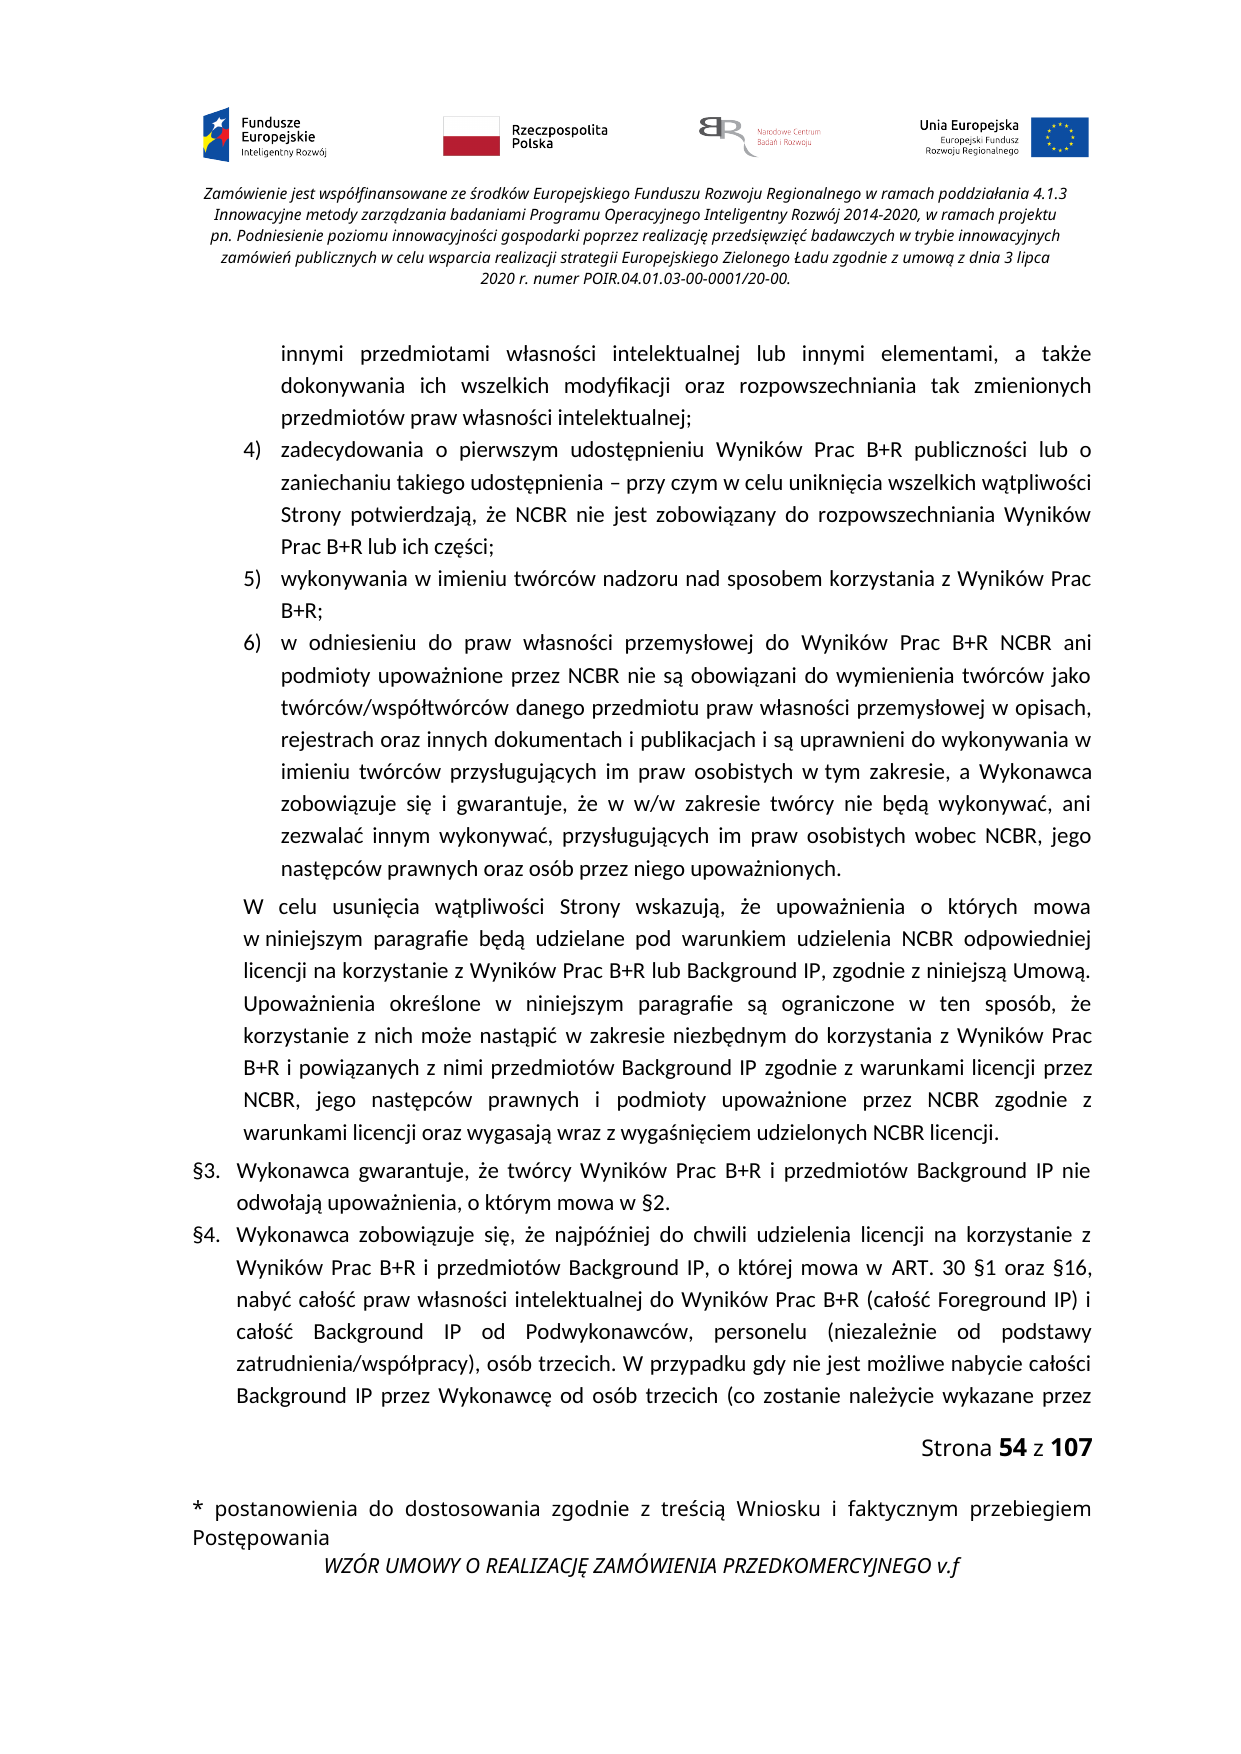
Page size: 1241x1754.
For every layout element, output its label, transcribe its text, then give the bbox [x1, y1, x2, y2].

picture [203, 107, 1089, 162]
list zadecydowania o pierwszym udostępnieniu Wyników Prac B+R publiczności lub o zaniechaniu takiego udostępnienia – przy czym w celu uniknięcia wszelkich wątpliwości Strony potwierdzają, że NCBR nie jest zobowiązany do rozpowszechniania Wyników Prac B+R lub ich części; [243, 435, 1093, 560]
list w odniesieniu do praw własności przemysłowej do Wyników Prac B+R NCBR ani podmioty upoważnione przez NCBR nie są obowiązani do wymienienia twórców jako twórców/współtwórców danego przedmiotu praw własności przemysłowej w opisach, rejestrach oraz innych dokumentach i publikacjach i są uprawnieni do wykonywania w imieniu twórców przysługujących im praw osobistych w tym zakresie, a Wykonawca zobowiązuje się i gwarantuje, że w w/w zakresie twórcy nie będą wykonywać, ani zezwalać innym wykonywać, przysługujących im praw osobistych wobec NCBR, jego następców prawnych oraz osób przez niego upoważnionych. [243, 628, 1093, 882]
list Wykonawca gwarantuje, że twórcy Wyników Prac B+R i przedmiotów Background IP nie odwołają upoważnienia, o którym mowa w §2. [192, 1156, 1093, 1216]
list wykonywania w imieniu twórców nadzoru nad sposobem korzystania z Wyników Prac B+R; [243, 564, 1093, 624]
text W celu usunięcia wątpliwości Strony wskazują, że upoważnienia o których mowa w niniejszym paragrafie będą udzielane pod warunkiem udzielenia NCBR odpowiedniej licencji na korzystanie z Wyników Prac B+R lub Background IP, zgodnie z niniejszą Umową. Upoważnienia określone w niniejszym paragrafie są ograniczone w ten sposób, że korzystanie z nich może nastąpić w zakresie niezbędnym do korzystania z Wyników Prac B+R i powiązanych z nimi przedmiotów Background IP zgodnie z warunkami licencji przez NCBR, jego następców prawnych i podmioty upoważnione przez NCBR zgodnie z warunkami licencji oraz wygasają wraz z wygaśnięciem udzielonych NCBR licencji. [243, 892, 1093, 1146]
